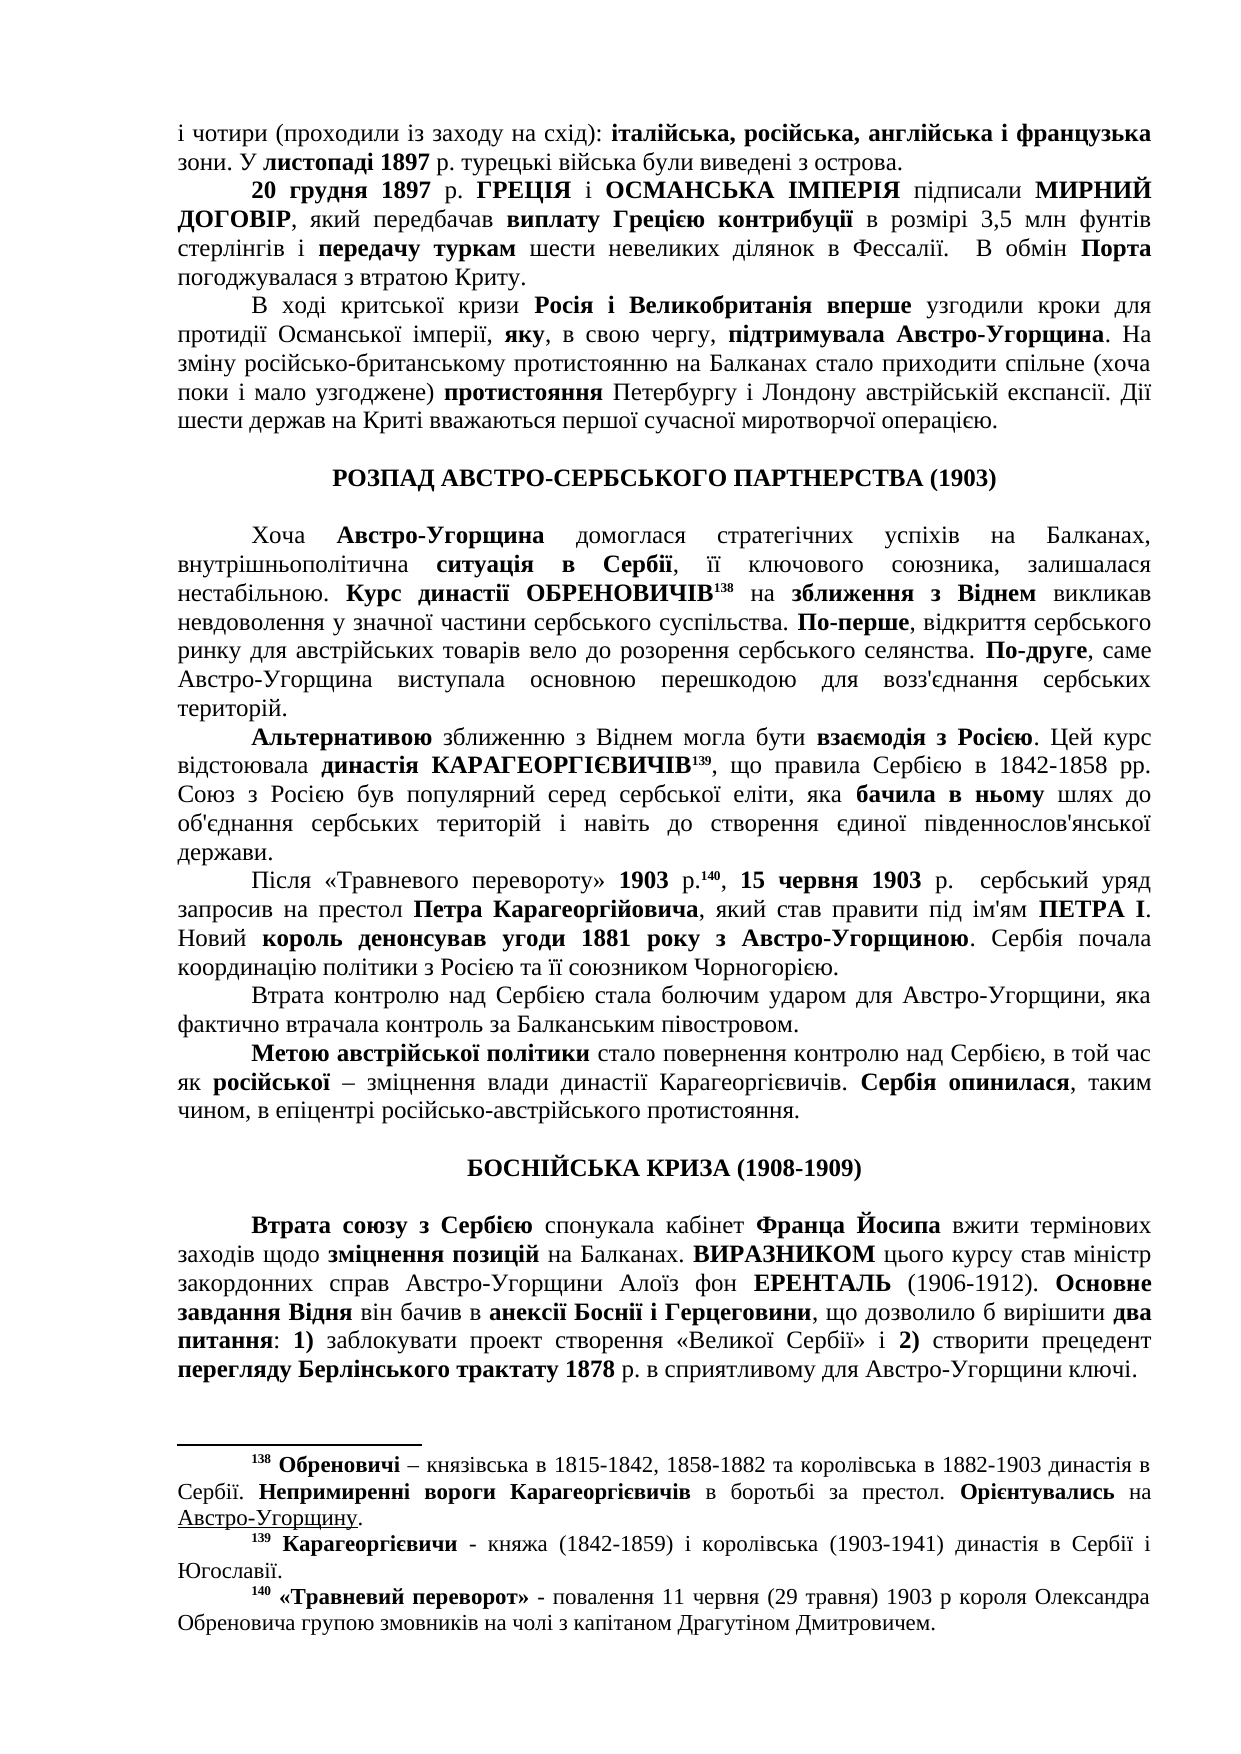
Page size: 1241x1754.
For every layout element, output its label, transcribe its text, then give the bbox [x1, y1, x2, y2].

text Альтернативою зближенню з Віднем могла бути взаємодія з Росією. Цей курс відстоювала династія КАРАГЕОРГІЄВИЧІВ, що правила Сербією в 1842-1858 рр. Союз з Росією був популярний серед сербської еліти, яка бачила в ньому шлях до об'єднання сербських територій і навіть до створення єдиної південнослов'янської держави. [177, 722, 1152, 866]
text Втрата союзу з Сербією спонукала кабінет Франца Йосипа вжити термінових заходів щодо зміцнення позицій на Балканах. ВИРАЗНИКОМ цього курсу став міністр закордонних справ Австро-Угорщини Алоїз фон ЕРЕНТАЛЬ (1906-1912). Основне завдання Відня він бачив в анексії Боснії і Герцеговини, що дозволило б вирішити два питання: 1) заблокувати проект створення «Великої Сербії» і 2) створити прецедент перегляду Берлінського трактату 1878 р. в сприятливому для Австро-Угорщини ключі. [177, 1211, 1152, 1383]
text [177, 118, 1152, 176]
text БОСНІЙСЬКА КРИЗА (1908-1909) [177, 1153, 1152, 1182]
text В ході критської кризи Росія і Великобританія вперше узгодили кроки для протидії Османської імперії, яку, в свою чергу, підтримувала Австро-Угорщина. На зміну російсько-британському протистоянню на Балканах стало приходити спільне (хоча поки і мало узгоджене) протистояння Петербургу і Лондону австрійській експансії. Дії шести держав на Криті вважаються першої сучасної миротворчої операцією. [177, 291, 1152, 434]
text Втрата контролю над Сербією стала болючим ударом для Австро-Угорщини, яка фактично втрачала контроль за Балканським півостровом. [177, 981, 1152, 1038]
text Метою австрійської політики стало повернення контролю над Сербією, в той час як російської – зміцнення влади династії Карагеоргієвичів. Сербія опинилася, таким чином, в епіцентрі російсько-австрійського протистояння. [177, 1038, 1152, 1124]
text Хоча Австро-Угорщина домоглася стратегічних успіхів на Балканах, внутрішньополітична ситуація в Сербії, її ключового союзника, залишалася нестабільною. Курс династії ОБРЕНОВИЧІВ на зближення з Віднем викликав невдоволення у значної частини сербського суспільства. По-перше, відкриття сербського ринку для австрійських товарів вело до розорення сербського селянства. По-друге, саме Австро-Угорщина виступала основною перешкодою для возз'єднання сербських територій. [177, 521, 1152, 722]
text Після «Травневого перевороту» 1903 р., 15 червня 1903 р. сербський уряд запросив на престол Петра Карагеоргійовича, який став правити під ім'ям ПЕТРА I. Новий король денонсував угоди 1881 року з Австро-Угорщиною. Сербія почала координацію політики з Росією та її союзником Чорногорією. [177, 866, 1152, 981]
text РОЗПАД АВСТРО-СЕРБСЬКОГО ПАРТНЕРСТВА (1903) [177, 463, 1152, 492]
text 20 грудня 1897 р. ГРЕЦІЯ і ОСМАНСЬКА ІМПЕРІЯ підписали МИРНИЙ ДОГОВІР, який передбачав виплату Грецією контрибуції в розмірі 3,5 млн фунтів стерлінгів і передачу туркам шести невеликих ділянок в Фессалії. В обмін Порта погоджувалася з втратою Криту. [177, 176, 1152, 291]
